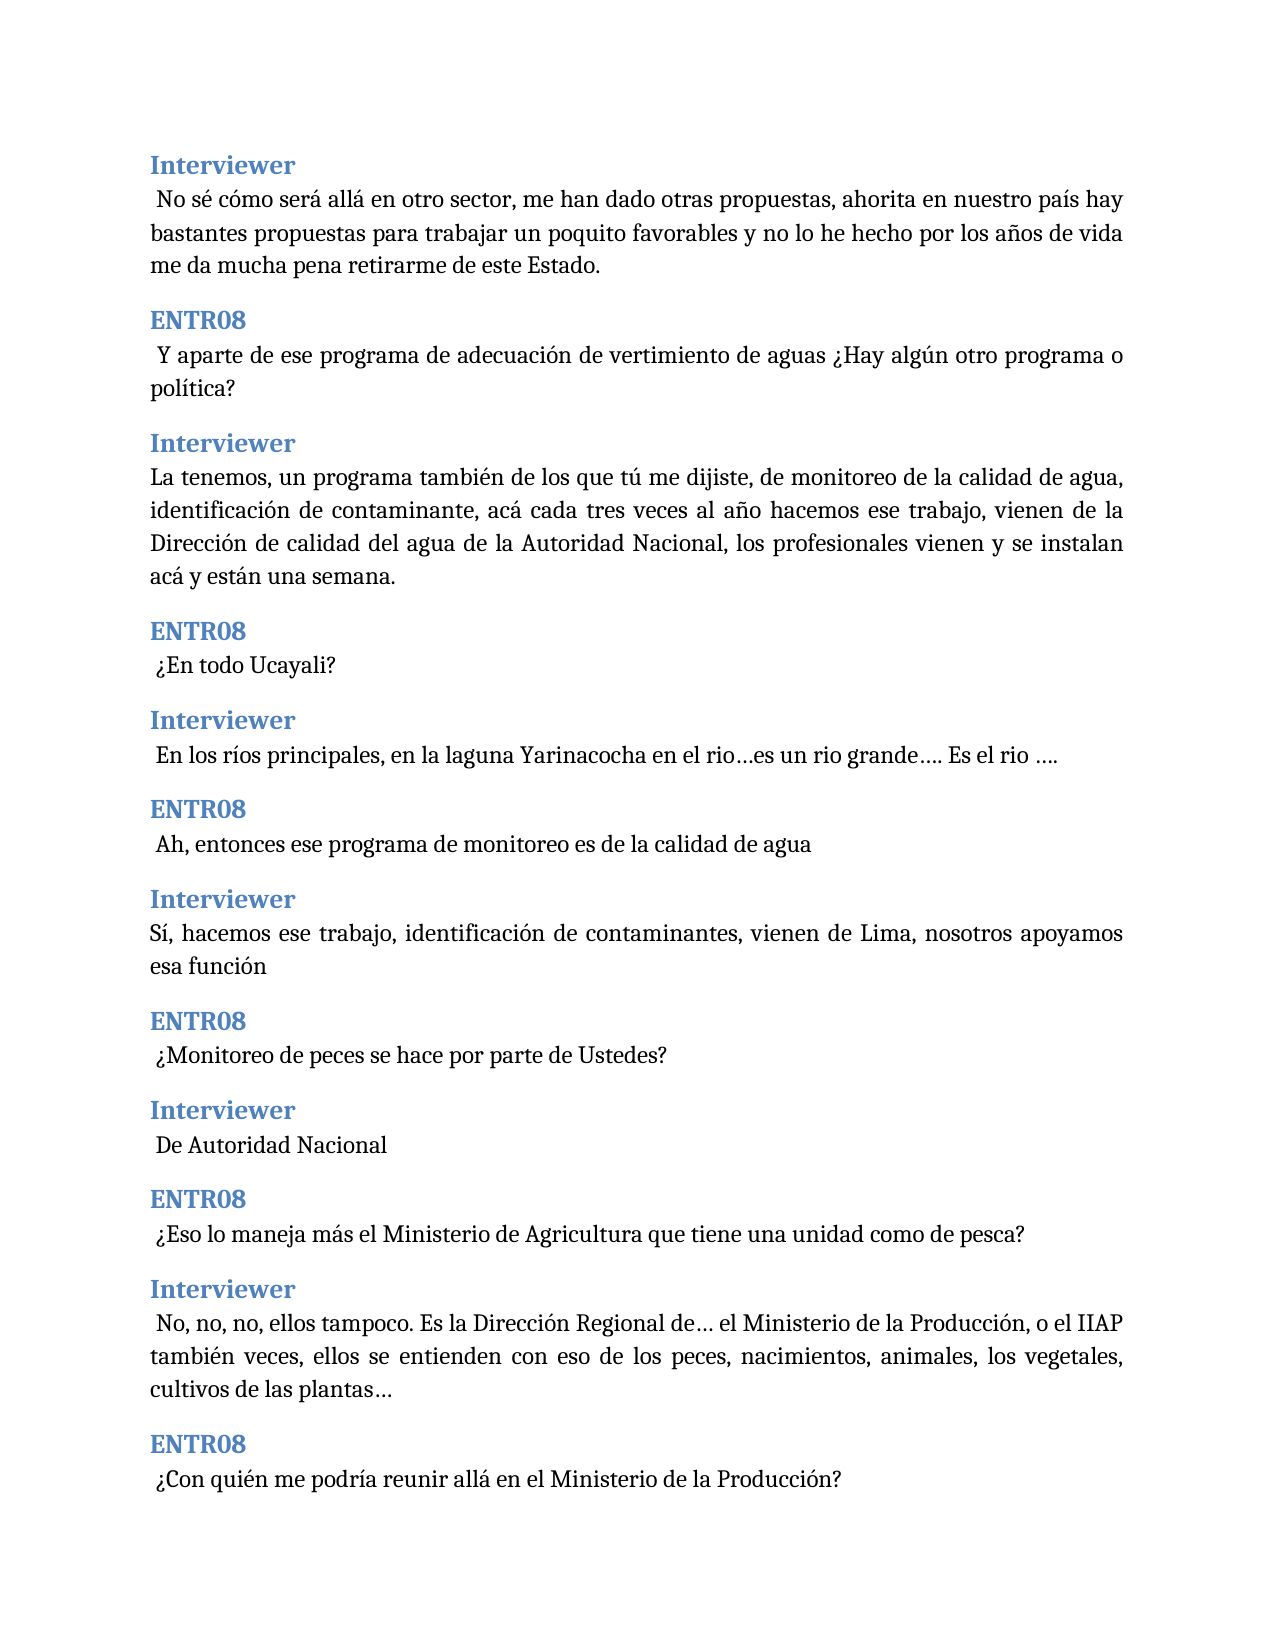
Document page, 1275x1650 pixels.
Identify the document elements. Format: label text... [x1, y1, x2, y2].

text Interviewer La tenemos, un programa también de los que tú me dijiste, de monitoreo de la calidad de agua, identificación de contaminante, acá cada tres veces al año hacemos ese trabajo, vienen de la Dirección de calidad del agua de la Autoridad Nacional, los profesionales vienen y se instalan acá y están una semana. [150, 428, 1125, 591]
text ENTR08 Ah, entonces ese programa de monitoreo es de la calidad de agua [150, 794, 1125, 859]
text Interviewer No sé cómo será allá en otro sector, me han dado otras propuestas, ahorita en nuestro país hay bastantes propuestas para trabajar un poquito favorables y no lo he hecho por los años de vida me da mucha pena retirarme de este Estado. [150, 150, 1125, 280]
text ENTR08 ¿Eso lo maneja más el Ministerio de Agricultura que tiene una unidad como de pesca? [150, 1184, 1125, 1249]
text Interviewer De Autoridad Nacional [150, 1095, 1125, 1159]
text ENTR08 ¿En todo Ucayali? [150, 616, 1125, 680]
text Interviewer Sí, hacemos ese trabajo, identificación de contaminantes, vienen de Lima, nosotros apoyamos esa función [150, 884, 1125, 981]
text ENTR08 ¿Monitoreo de peces se hace por parte de Ustedes? [150, 1006, 1125, 1070]
text Interviewer En los ríos principales, en la laguna Yarinacocha en el rio…es un rio grande…. Es el rio …. [150, 705, 1125, 769]
text ENTR08 Y aparte de ese programa de adecuación de vertimiento de aguas ¿Hay algún otro programa o política? [150, 305, 1125, 402]
text Interviewer No, no, no, ellos tampoco. Es la Dirección Regional de… el Ministerio de la Producción, o el IIAP también veces, ellos se entienden con eso de los peces, nacimientos, animales, los vegetales, cultivos de las plantas… [150, 1274, 1125, 1404]
text ENTR08 ¿Con quién me podría reunir allá en el Ministerio de la Producción? [150, 1429, 1125, 1493]
